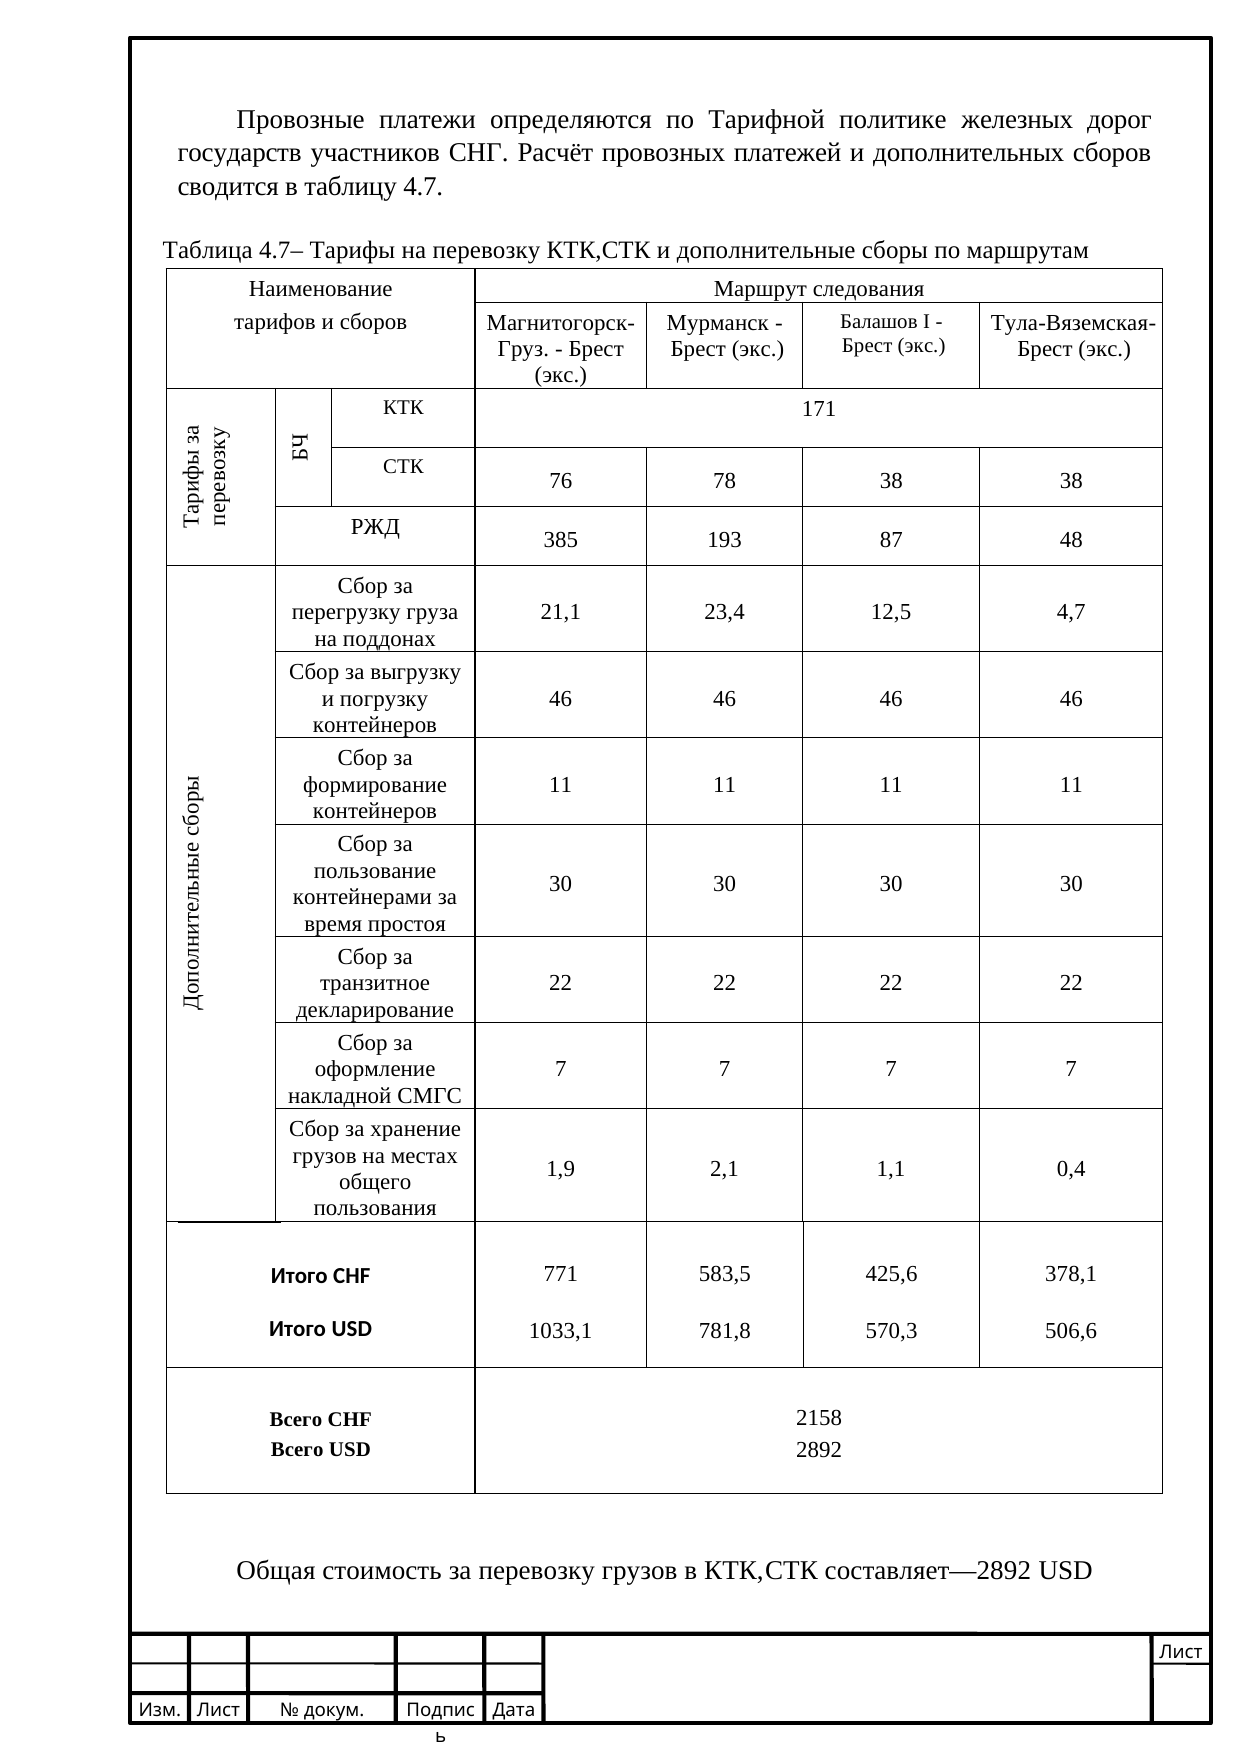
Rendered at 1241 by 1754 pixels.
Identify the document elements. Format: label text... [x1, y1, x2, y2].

table_cell 7 [476, 1023, 646, 1108]
text Таблица 4.7– Тарифы на перевозку КТК,СТК и дополнительные сборы по маршрутам [162, 235, 1152, 264]
table_cell 23,4 [647, 566, 802, 651]
table_cell 48 [980, 507, 1162, 565]
table_cell 76 [476, 448, 646, 506]
table_cell Сбор за перегрузку груза на поддонах [276, 566, 474, 651]
table_cell 781,8 [647, 1287, 803, 1367]
table_cell 1033,1 [476, 1287, 646, 1367]
table_cell 583,5 [647, 1222, 803, 1287]
table_cell Сбор за пользование контейнерами за время простоя [276, 825, 474, 936]
table_cell 22 [803, 937, 979, 1022]
table_cell Сбор за формирование контейнеров [276, 738, 474, 823]
table_cell 171 [476, 389, 1162, 447]
table_cell Тарифы за перевозку [167, 389, 275, 565]
table_cell 38 [980, 448, 1162, 506]
table_cell 2,1 [647, 1109, 802, 1221]
table_cell 11 [980, 738, 1162, 823]
table_cell 30 [803, 825, 979, 936]
table_cell Сбор за выгрузку и погрузку контейнеров [276, 652, 474, 737]
table_cell 46 [980, 652, 1162, 737]
table_cell 1,9 [476, 1109, 646, 1221]
table_cell 46 [803, 652, 979, 737]
table_cell 38 [803, 448, 979, 506]
table_cell 30 [980, 825, 1162, 936]
table_cell 2158 2892 [476, 1368, 1162, 1493]
table_cell 7 [980, 1023, 1162, 1108]
table_cell 22 [476, 937, 646, 1022]
table_cell Сбор за транзитное декларирование [276, 937, 474, 1022]
table_cell КТК [332, 389, 474, 447]
table_cell 771 [476, 1222, 646, 1287]
table_cell 21,1 [476, 566, 646, 651]
table_cell Всего CHF Всего USD [167, 1368, 474, 1493]
table_cell 506,6 [980, 1287, 1162, 1367]
table_cell 12,5 [803, 566, 979, 651]
table_cell 378,1 [980, 1222, 1162, 1287]
table_cell Дополнительные сборы [167, 566, 275, 1221]
table_cell 425,6 [804, 1222, 979, 1287]
list Провозные платежи определяются по Тарифной политике железных дорог государств участников СНГ. Расчёт провозных платежей и дополнительных сборов сводится в таблицу 4.7. [177, 102, 1152, 202]
table_cell Балашов I - Брест (экс.) [803, 303, 979, 388]
table_cell СТК [332, 448, 474, 506]
table_cell БЧ [276, 389, 331, 506]
table_cell 7 [647, 1023, 802, 1108]
table_cell Мурманск - Брест (экс.) [647, 303, 802, 388]
table_cell 46 [647, 652, 802, 737]
table_cell 1,1 [803, 1109, 979, 1221]
table_cell 7 [803, 1023, 979, 1108]
table_header Маршрут следования [476, 269, 1162, 302]
table_cell Сбор за хранение грузов на местах общего пользования [276, 1109, 474, 1221]
table_cell 30 [476, 825, 646, 936]
table_cell 22 [980, 937, 1162, 1022]
table_cell 30 [647, 825, 802, 936]
table_header Наименование тарифов и сборов [167, 269, 474, 388]
table_cell 22 [647, 937, 802, 1022]
list Общая стоимость за перевозку грузов в КТК,CТК составляет—2892 USD [177, 1552, 1152, 1586]
table_cell 0,4 [980, 1109, 1162, 1221]
table_cell Сбор за оформление накладной СМГС [276, 1023, 474, 1108]
table_cell 4,7 [980, 566, 1162, 651]
table_cell 46 [476, 652, 646, 737]
table_cell 11 [647, 738, 802, 823]
table_cell Тула-Вяземская- Брест (экс.) [980, 303, 1162, 388]
table_cell 11 [803, 738, 979, 823]
table_cell 87 [803, 507, 979, 565]
table_cell Итого CHF Итого USD [167, 1222, 474, 1367]
table_cell Магнитогорск-Груз. - Брест (экс.) [476, 303, 646, 388]
table_cell 11 [476, 738, 646, 823]
table_cell 385 [476, 507, 646, 565]
table_cell 570,3 [804, 1287, 979, 1367]
table_cell 78 [647, 448, 802, 506]
table_cell РЖД [276, 507, 474, 565]
table_cell 193 [647, 507, 802, 565]
